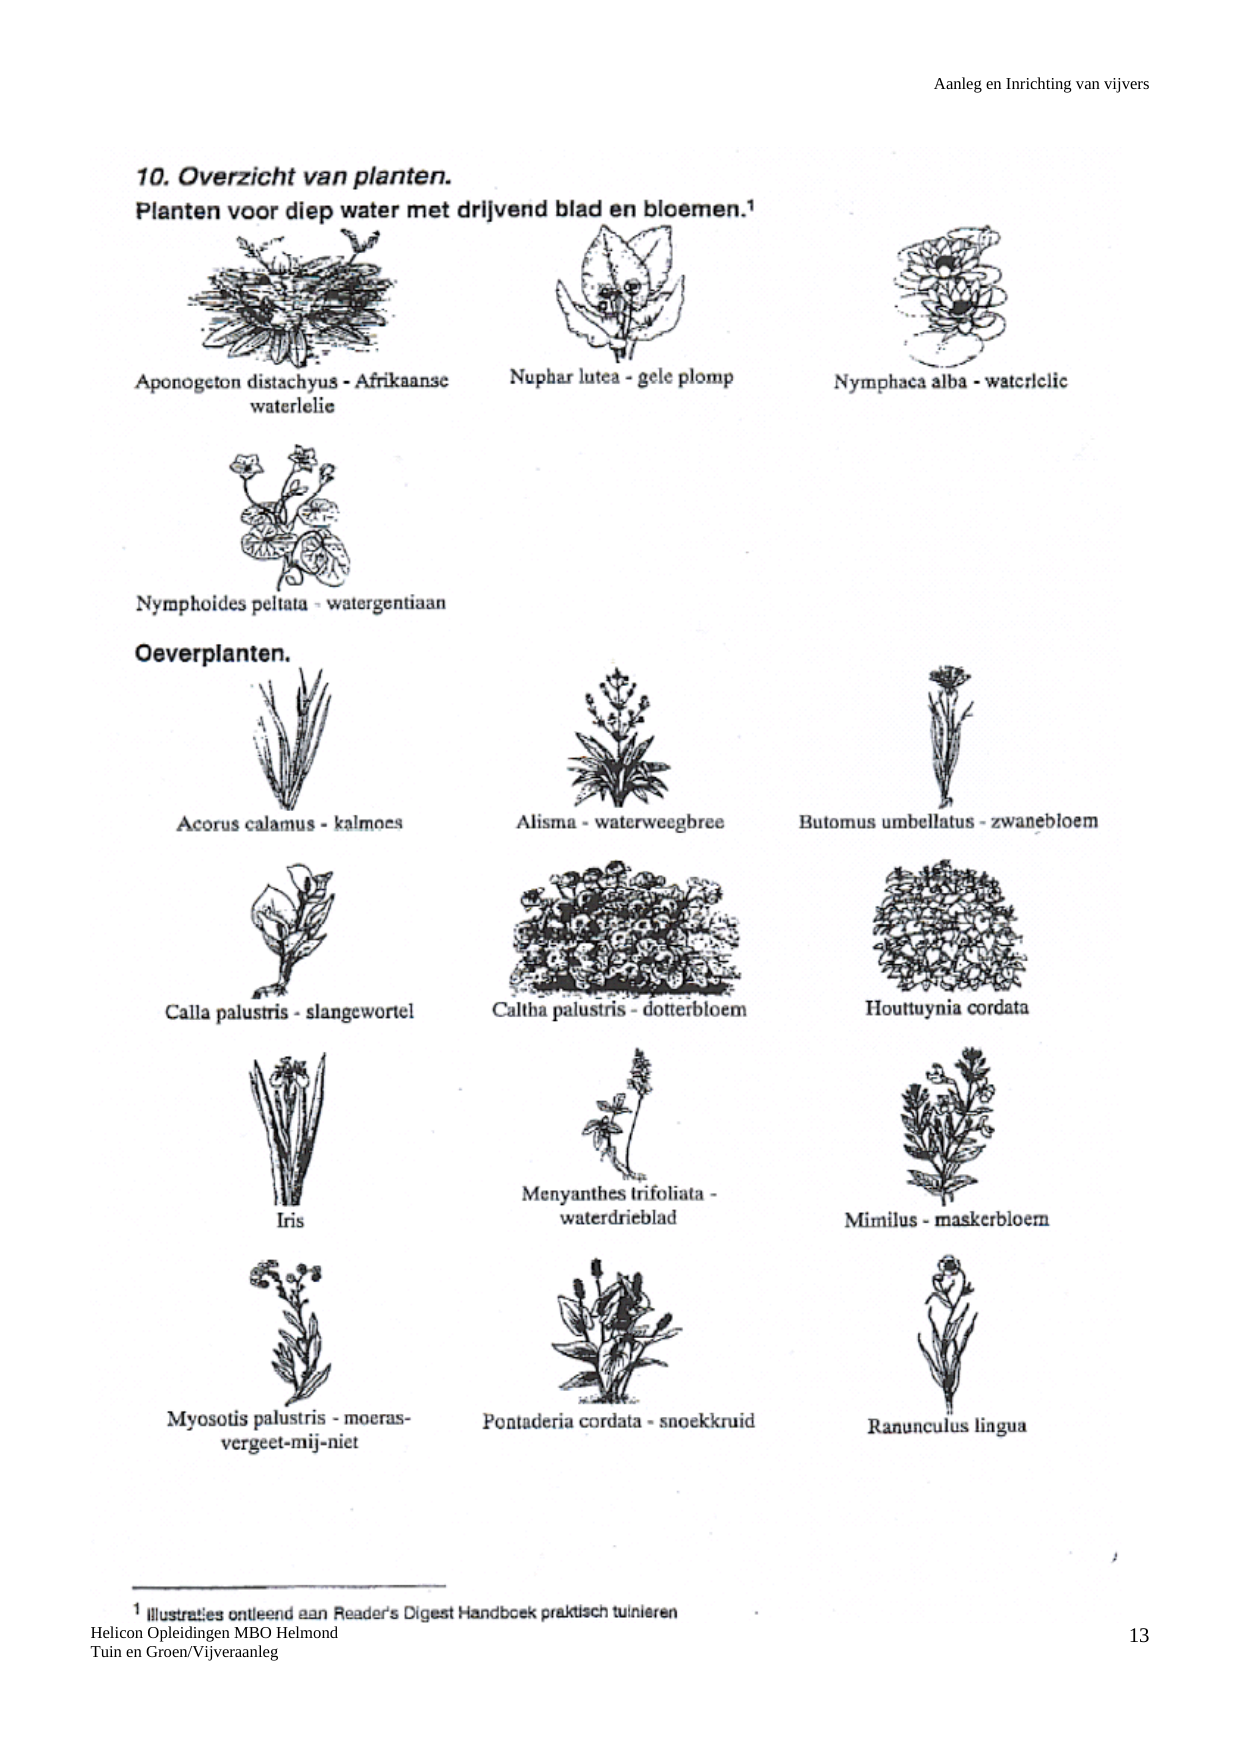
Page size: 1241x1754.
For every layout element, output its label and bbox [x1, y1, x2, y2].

picture [90, 147, 1123, 1623]
